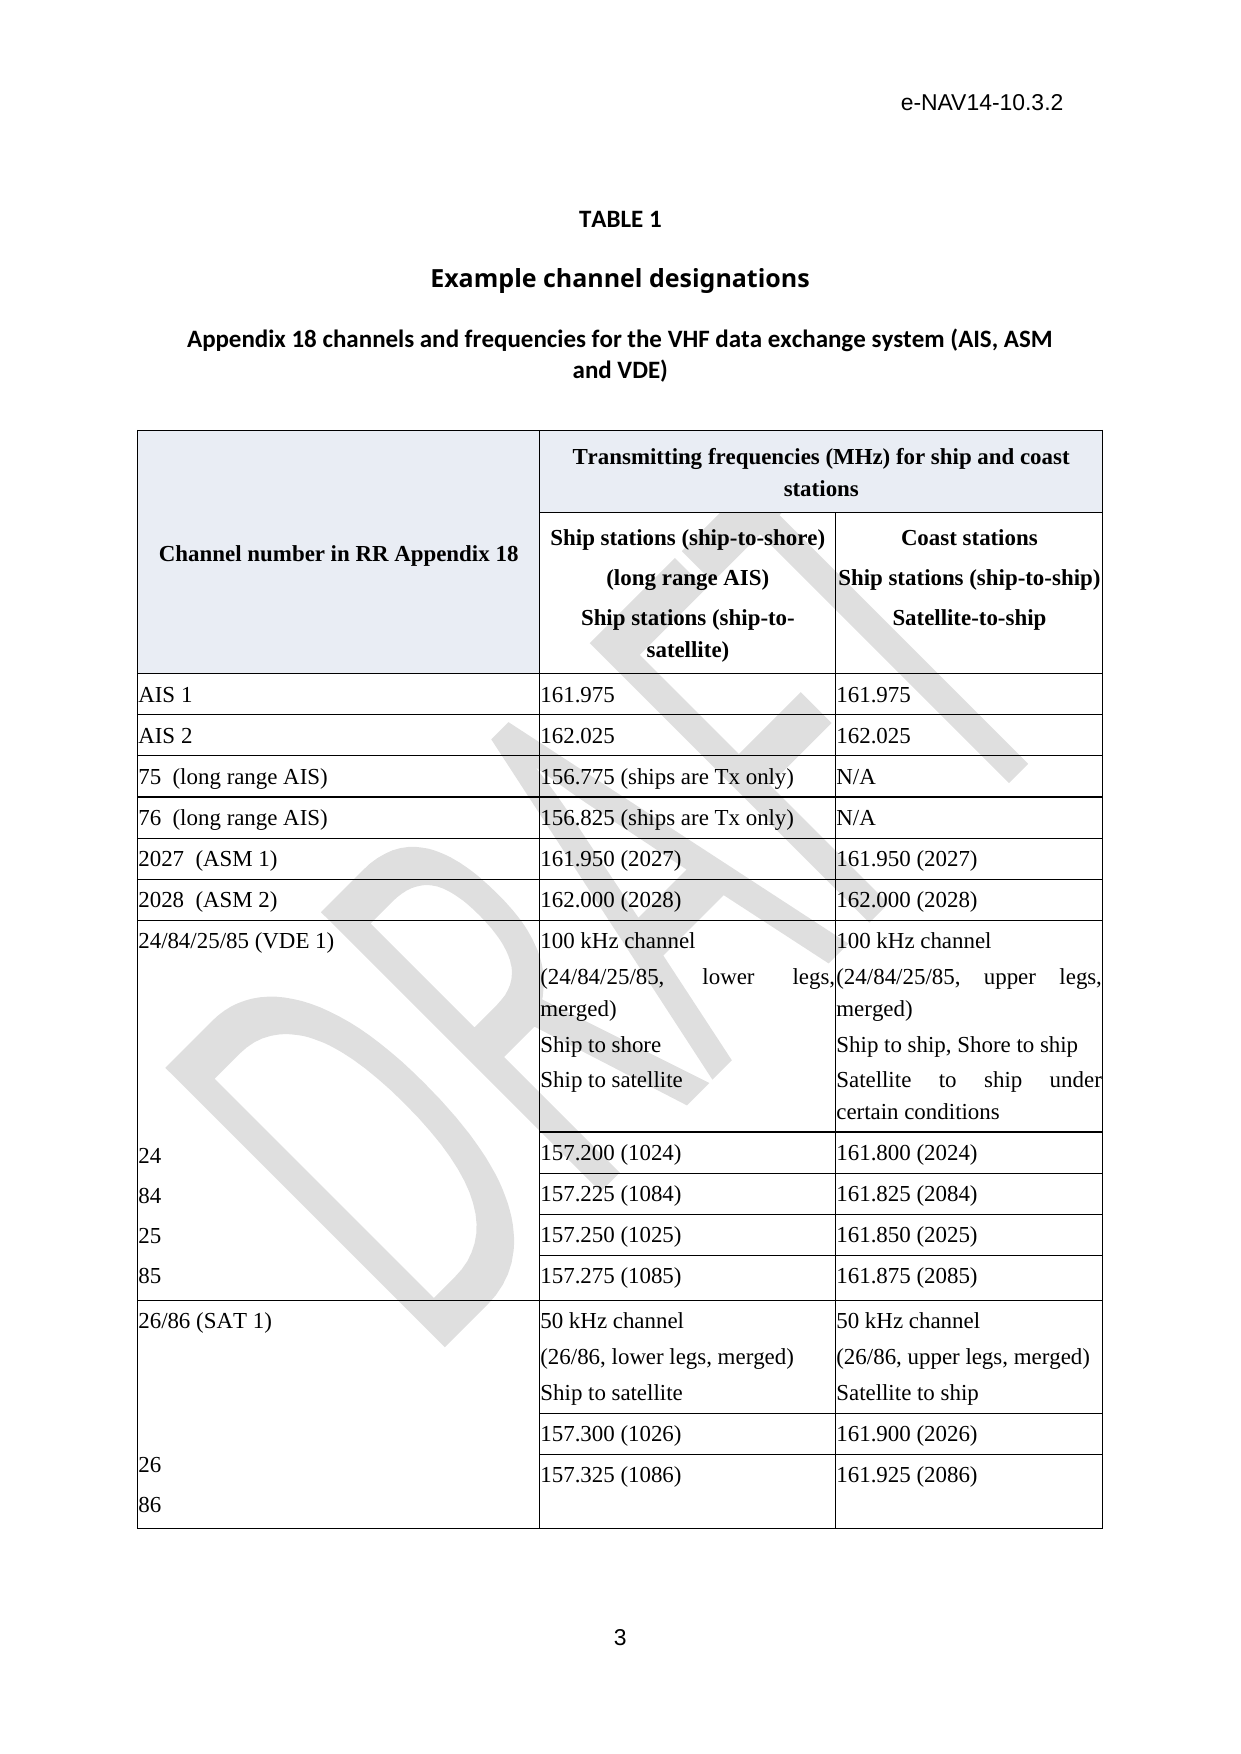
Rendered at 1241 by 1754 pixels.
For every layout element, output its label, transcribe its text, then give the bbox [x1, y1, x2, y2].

table_cell 161.900 (2026) [836, 1414, 1102, 1453]
title Appendix 18 channels and frequencies for the VHF data exchange system (AIS, ASM and VDE) [177, 322, 1063, 386]
table_cell 76 (long range AIS) [138, 798, 539, 837]
table_cell 156.825 (ships are Tx only) [540, 798, 835, 837]
table_cell 161.950 (2027) [836, 839, 1102, 878]
table_cell 161.975 [836, 674, 1102, 714]
table_cell 100 kHz channel (24/84/25/85, lower legs, merged) Ship to shore Ship to satellite [540, 921, 835, 1131]
table_cell 157.300 (1026) [540, 1414, 835, 1453]
table_cell N/A [836, 756, 1102, 796]
table_cell 162.000 (2028) [540, 880, 835, 919]
table_cell 50 kHz channel (26/86, upper legs, merged) Satellite to ship [836, 1301, 1102, 1412]
table_cell 161.925 (2086) [836, 1455, 1102, 1528]
table_cell 26/86 (SAT 1) 26 86 [138, 1301, 539, 1528]
table_cell 162.025 [540, 715, 835, 755]
table_cell Coast stations Ship stations (ship-to-ship) Satellite-to-ship [836, 513, 1102, 673]
table_cell 2027 (ASM 1) [138, 839, 539, 878]
table_cell 157.325 (1086) [540, 1455, 835, 1528]
table_header Transmitting frequencies (MHz) for ship and coast stations [540, 431, 1102, 512]
table_cell 157.225 (1084) [540, 1174, 835, 1213]
table_cell 75 (long range AIS) [138, 756, 539, 796]
table_cell 156.775 (ships are Tx only) [540, 756, 835, 796]
table_cell 24/84/25/85 (VDE 1) 24 84 25 85 [138, 921, 539, 1300]
table_cell 100 kHz channel (24/84/25/85, upper legs, merged) Ship to ship, Shore to ship Satellite to ship under certain conditions [836, 921, 1102, 1131]
table_cell AIS 2 [138, 715, 539, 755]
table_cell 157.275 (1085) [540, 1256, 835, 1300]
text Table 1 [177, 202, 1063, 234]
table_cell Ship stations (ship-to-shore) (long range AIS) Ship stations (ship-to-satellite) [540, 513, 835, 673]
table_cell 162.000 (2028) [836, 880, 1102, 919]
table_cell 2028 (ASM 2) [138, 880, 539, 919]
table_cell 157.200 (1024) [540, 1133, 835, 1172]
table_cell 161.825 (2084) [836, 1174, 1102, 1213]
table_cell 161.800 (2024) [836, 1133, 1102, 1172]
table_cell 161.850 (2025) [836, 1215, 1102, 1254]
table_cell 161.950 (2027) [540, 839, 835, 878]
table_cell 161.975 [540, 674, 835, 714]
table_cell N/A [836, 798, 1102, 837]
table_cell 50 kHz channel (26/86, lower legs, merged) Ship to satellite [540, 1301, 835, 1412]
table_cell 162.025 [836, 715, 1102, 755]
title Example channel designations [177, 246, 1063, 310]
table_cell 157.250 (1025) [540, 1215, 835, 1254]
table_cell AIS 1 [138, 674, 539, 714]
table_cell 161.875 (2085) [836, 1256, 1102, 1300]
table_header Channel number in RR Appendix 18 [138, 431, 539, 673]
